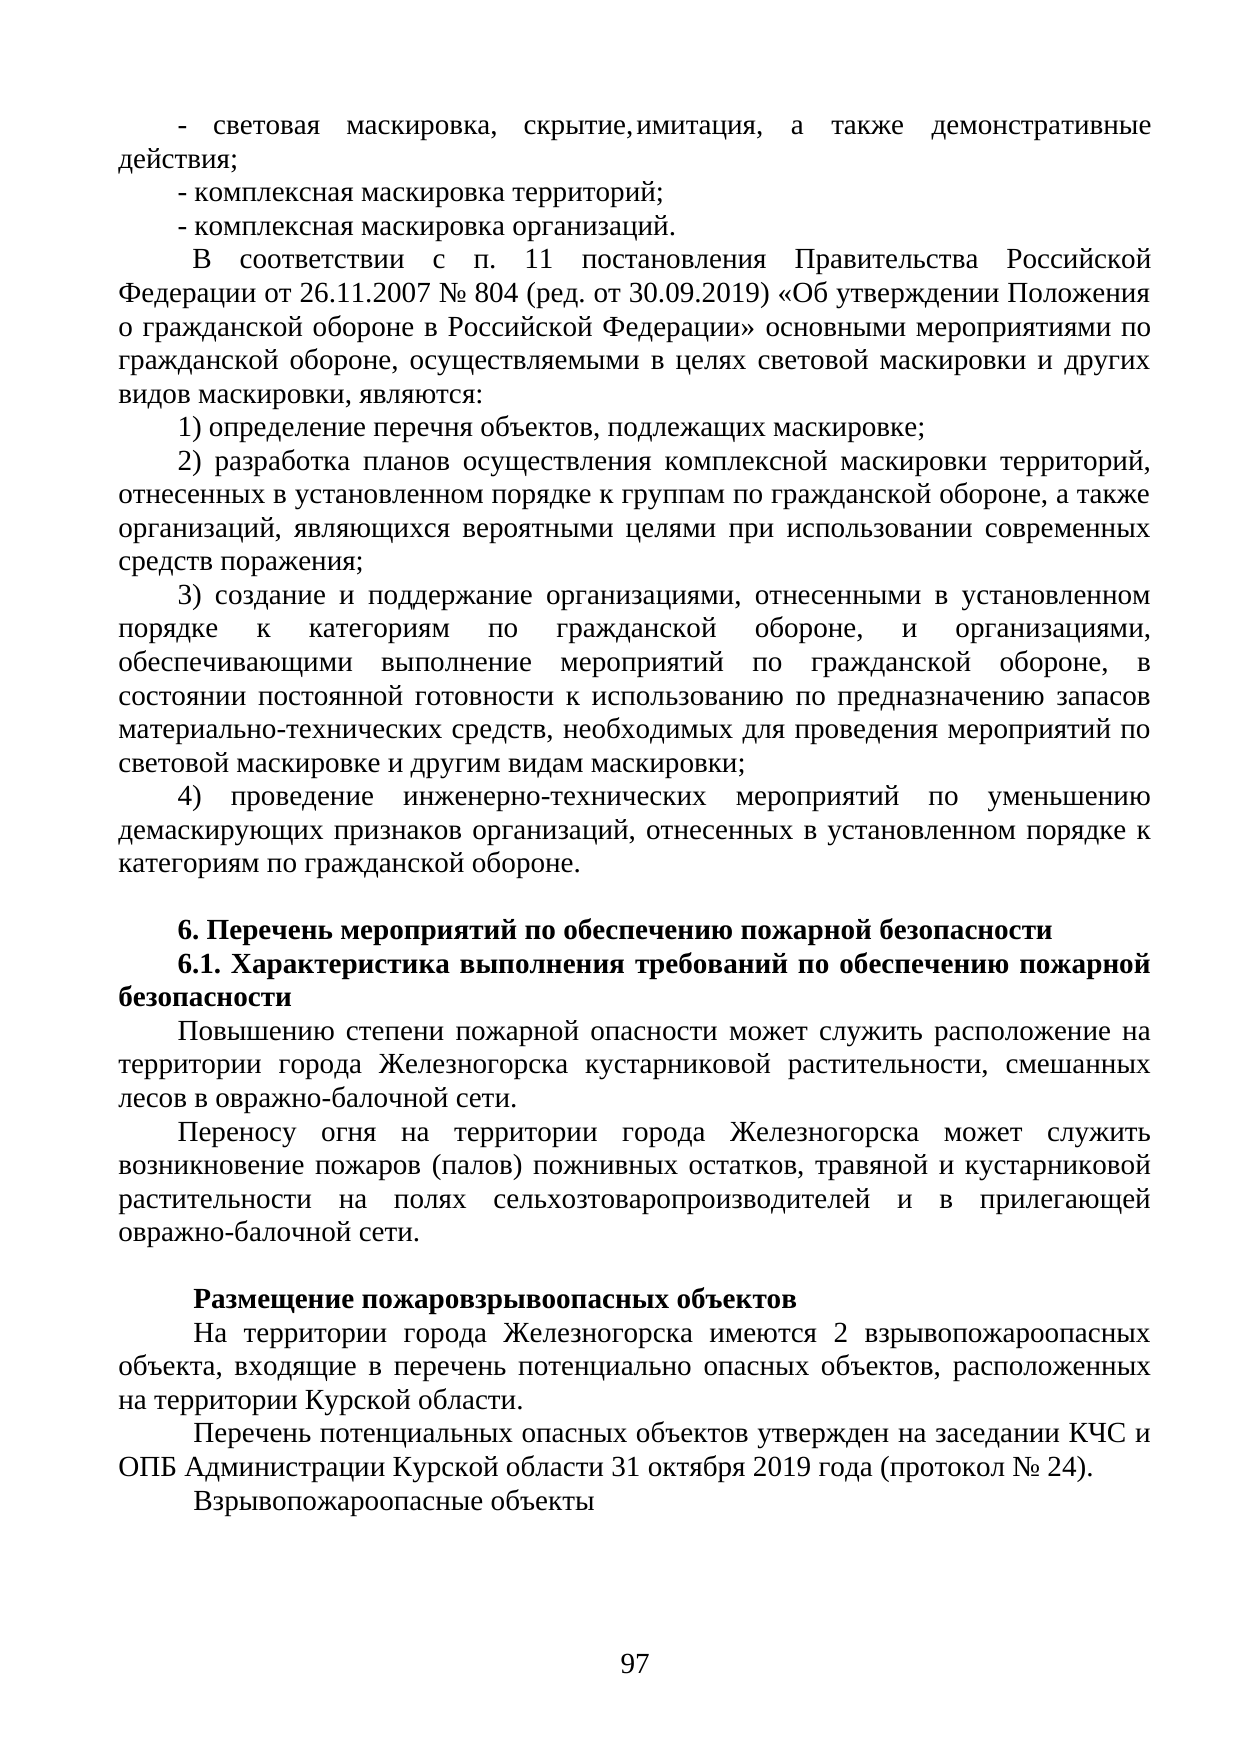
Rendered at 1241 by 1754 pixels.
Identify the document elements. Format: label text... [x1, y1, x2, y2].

text 4) проведение инженерно-технических мероприятий по уменьшению демаскирующих признаков организаций, отнесенных в установленном порядке к категориям по гражданской обороне. [118, 778, 1152, 879]
text 6.1. Характеристика выполнения требований по обеспечению пожарной безопасности [118, 946, 1152, 1013]
text В соответствии с п. 11 постановления Правительства Российской Федерации от 26.11.2007 № 804 (ред. от 30.09.2019) «Об утверждении Положения о гражданской обороне в Российской Федерации» основными мероприятиями по гражданской обороне, осуществляемыми в целях световой маскировки и других видов маскировки, являются: [118, 242, 1152, 409]
text Размещение пожаровзрывоопасных объектов [118, 1281, 1152, 1315]
text Перечень потенциальных опасных объектов утвержден на заседании КЧС и ОПБ Администрации Курской области 31 октября 2019 года (протокол № 24). [118, 1416, 1152, 1483]
text 1) определение перечня объектов, подлежащих маскировке; [118, 409, 1152, 443]
text Повышению степени пожарной опасности может служить расположение на территории города Железногорска кустарниковой растительности, смешанных лесов в овражно-балочной сети. [118, 1013, 1152, 1114]
text На территории города Железногорска имеются 2 взрывопожароопасных объекта, входящие в перечень потенциально опасных объектов, расположенных на территории Курской области. [118, 1315, 1152, 1416]
text Переносу огня на территории города Железногорска может служить возникновение пожаров (палов) пожнивных остатков, травяной и кустарниковой растительности на полях сельхозтоваропроизводителей и в прилегающей овражно-балочной сети. [118, 1114, 1152, 1248]
text 2) разработка планов осуществления комплексной маскировки территорий, отнесенных в установленном порядке к группам по гражданской обороне, а также организаций, являющихся вероятными целями при использовании современных средств поражения; [118, 443, 1152, 577]
text - световая маскировка, скрытие, имитация, а также демонстративные действия; [118, 107, 1152, 174]
text - комплексная маскировка организаций. [118, 208, 1152, 242]
text - комплексная маскировка территорий; [118, 174, 1152, 208]
text Взрывопожароопасные объекты [118, 1483, 1152, 1516]
text 3) создание и поддержание организациями, отнесенными в установленном порядке к категориям по гражданской обороне, и организациями, обеспечивающими выполнение мероприятий по гражданской обороне, в состоянии постоянной готовности к использованию по предназначению запасов материально-технических средств, необходимых для проведения мероприятий по световой маскировке и другим видам маскировки; [118, 577, 1152, 778]
text 6. Перечень мероприятий по обеспечению пожарной безопасности [118, 912, 1152, 946]
